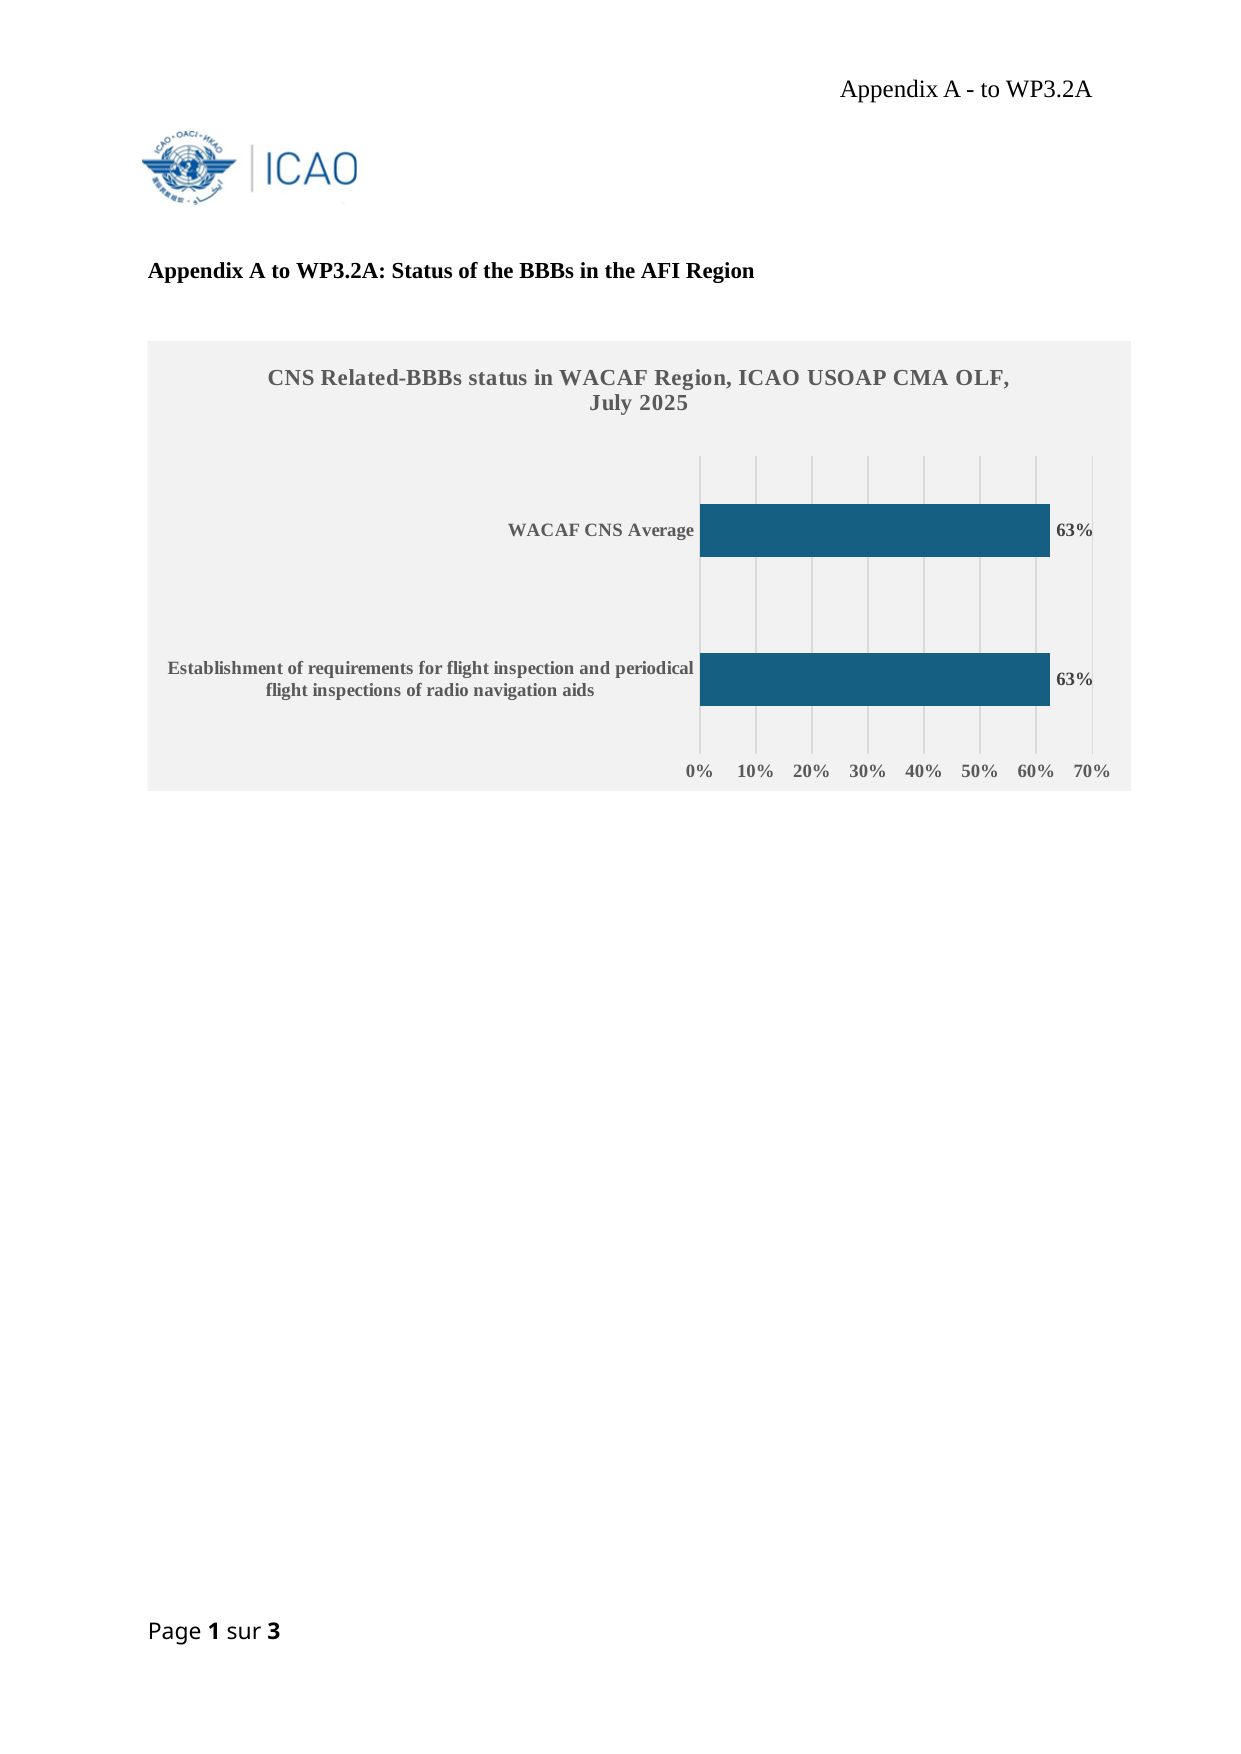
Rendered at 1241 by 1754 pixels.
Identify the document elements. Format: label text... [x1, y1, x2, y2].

text Appendix A to WP3.2A: Status of the BBBs in the AFI Region [148, 257, 1092, 283]
picture [141, 131, 357, 205]
